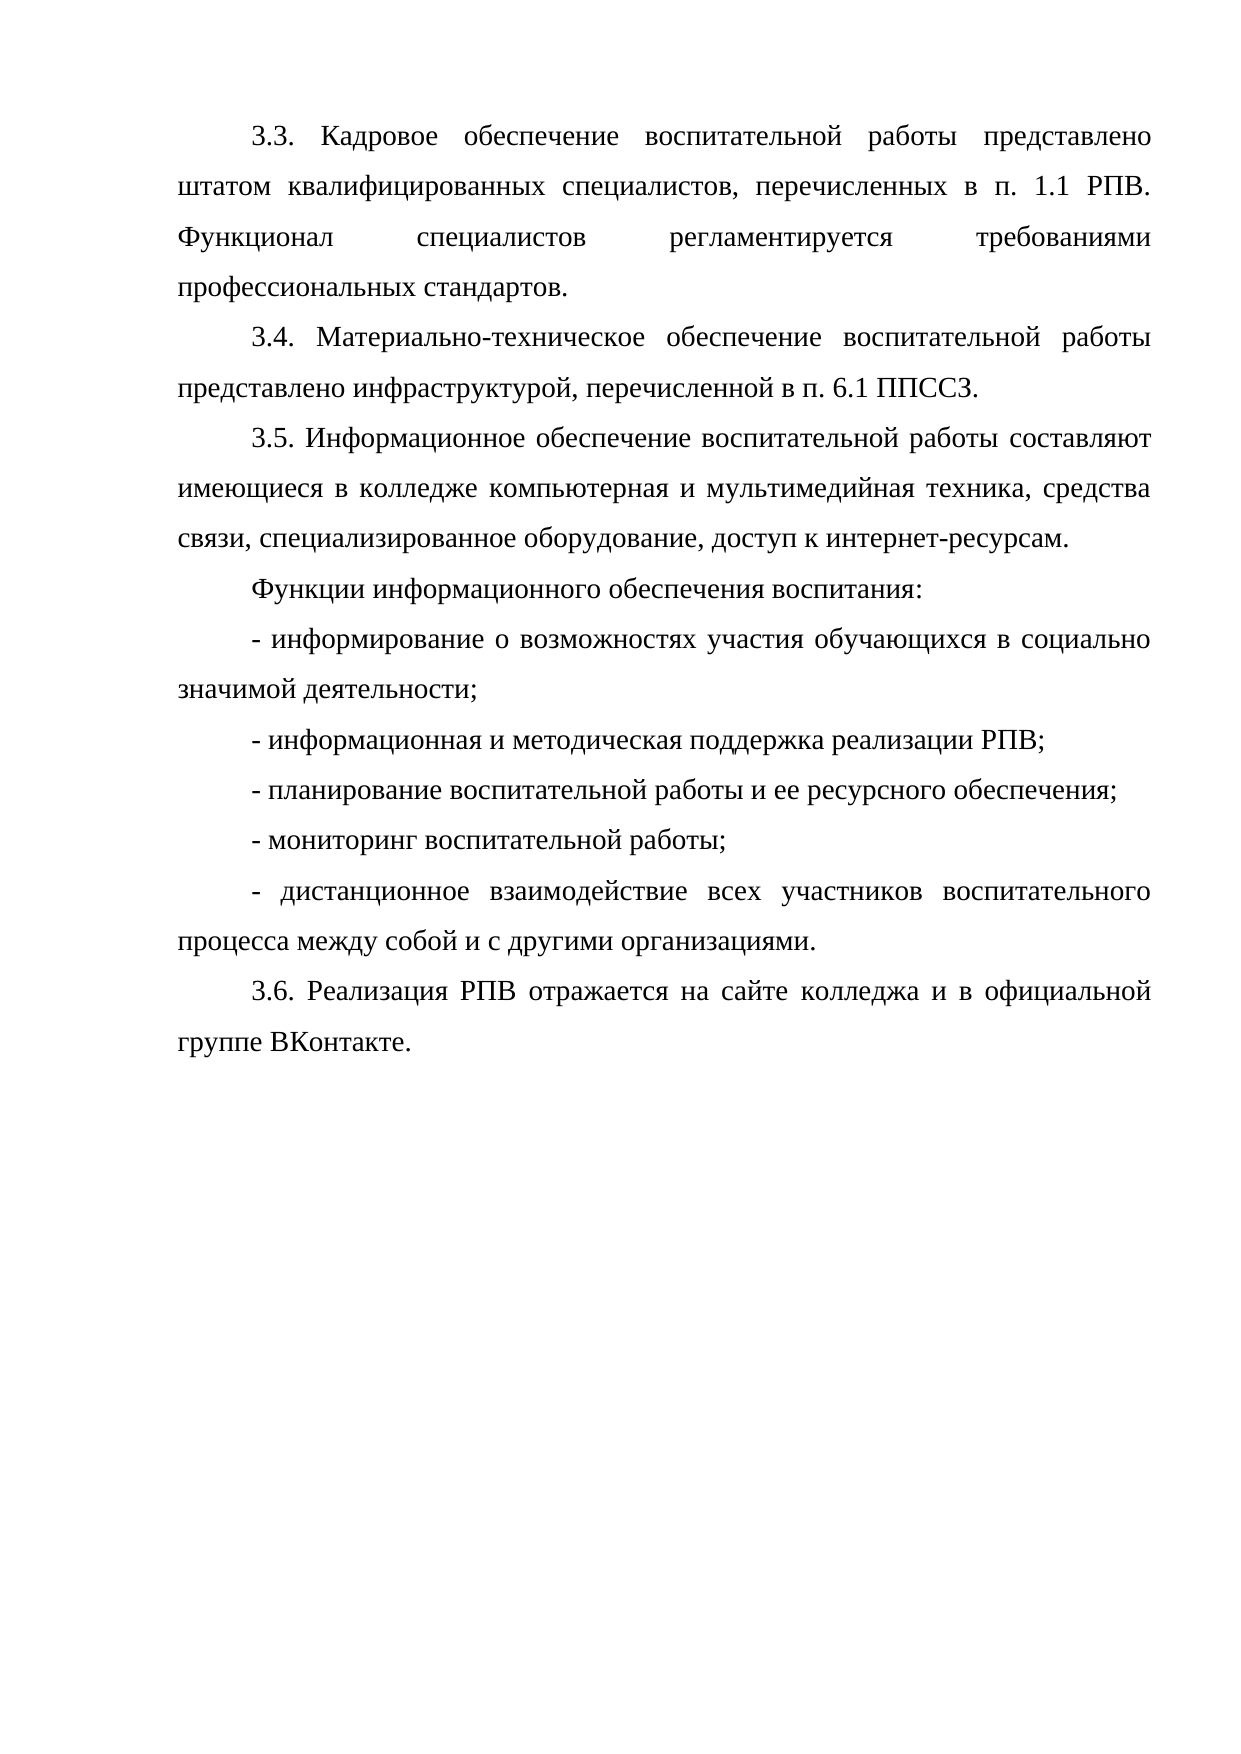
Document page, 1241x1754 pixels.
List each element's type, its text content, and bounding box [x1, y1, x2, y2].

text 3.3. Кадровое обеспечение воспитательной работы представлено штатом квалифицированных специалистов, перечисленных в п. 1.1 РПВ. Функционал специалистов регламентируется требованиями профессиональных стандартов. [177, 118, 1152, 303]
text - мониторинг воспитательной работы; [177, 822, 1152, 856]
text 3.4. Материально-техническое обеспечение воспитательной работы представлено инфраструктурой, перечисленной в п. 6.1 ППССЗ. [177, 319, 1152, 403]
text Функции информационного обеспечения воспитания: [177, 571, 1152, 604]
text 3.5. Информационное обеспечение воспитательной работы составляют имеющиеся в колледже компьютерная и мультимедийная техника, средства связи, специализированное оборудование, доступ к интернет-ресурсам. [177, 420, 1152, 554]
text - дистанционное взаимодействие всех участников воспитательного процесса между собой и с другими организациями. [177, 873, 1152, 957]
text - планирование воспитательной работы и ее ресурсного обеспечения; [177, 772, 1152, 806]
text - информирование о возможностях участия обучающихся в социально значимой деятельности; [177, 621, 1152, 705]
text 3.6. Реализация РПВ отражается на сайте колледжа и в официальной группе ВКонтакте. [177, 973, 1152, 1057]
text - информационная и методическая поддержка реализации РПВ; [177, 722, 1152, 755]
